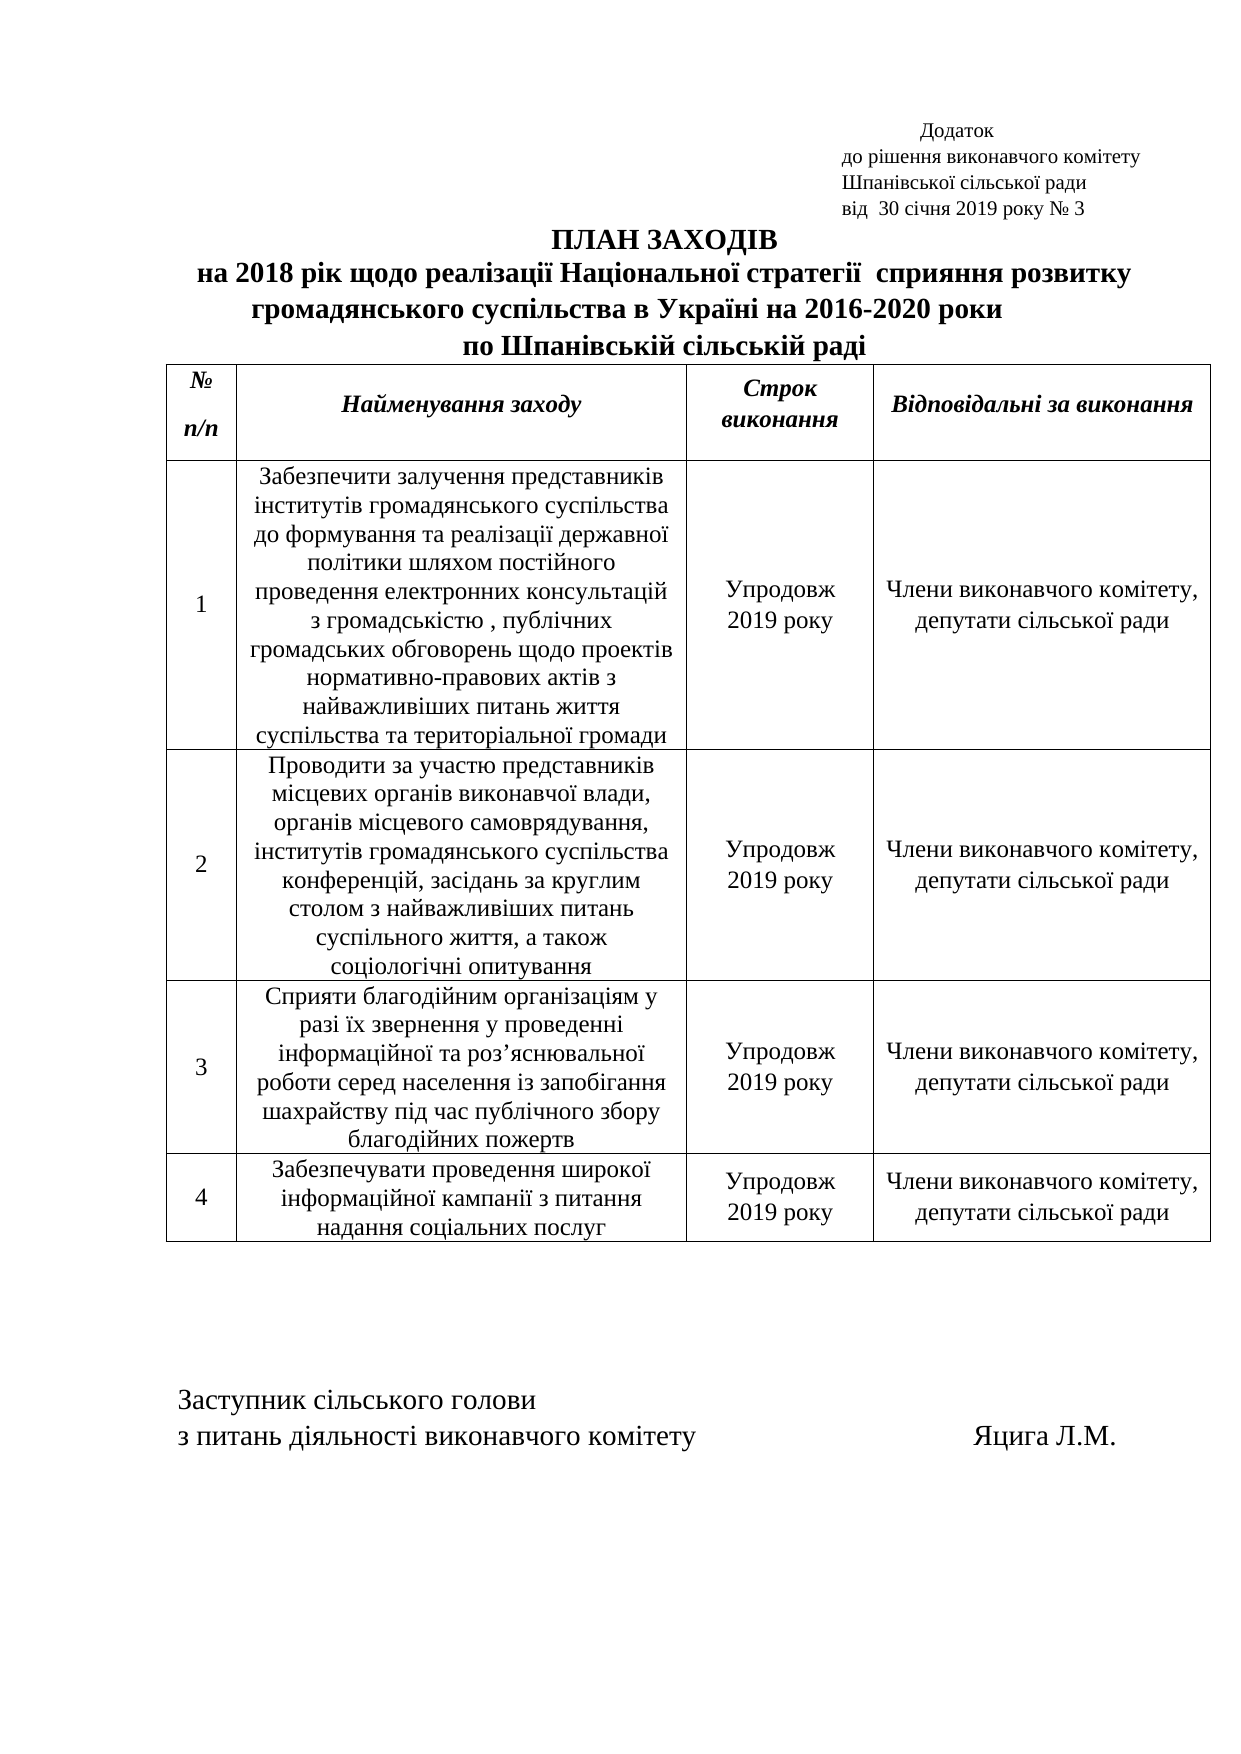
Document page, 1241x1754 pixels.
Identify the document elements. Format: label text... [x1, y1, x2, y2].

table_cell Сприяти благодійним організаціям у разі їх звернення у проведенні інформаційної та роз’яснювальної роботи серед населення із запобігання шахрайству під час публічного збору благодійних пожертв [237, 981, 686, 1153]
text Шпанівської сільської ради [177, 170, 1152, 194]
table_header № п/п [167, 365, 236, 460]
table_cell Проводити за участю представників місцевих органів виконавчої влади, органів місцевого самоврядування, інститутів громадянського суспільства конференцій, засідань за круглим столом з найважливіших питань суспільного життя, а також соціологічні опитування [237, 750, 686, 980]
table_cell Упродовж 2019 року [687, 981, 873, 1153]
table_cell Члени виконавчого комітету, депутати сільської ради [874, 981, 1210, 1153]
table_header Строк виконання [687, 365, 873, 460]
table_cell Члени виконавчого комітету, депутати сільської ради [874, 750, 1210, 980]
table_cell 2 [167, 750, 236, 980]
table_cell Упродовж 2019 року [687, 750, 873, 980]
table_cell 3 [167, 981, 236, 1153]
table_cell Члени виконавчого комітету, депутати сільської ради [874, 461, 1210, 749]
table_cell Упродовж 2019 року [687, 1154, 873, 1241]
table_cell 4 [167, 1154, 236, 1241]
table_cell Упродовж 2019 року [687, 461, 873, 749]
table_header Найменування заходу [237, 365, 686, 460]
table_cell Забезпечувати проведення широкої інформаційної кампанії з питання надання соціальних послуг [237, 1154, 686, 1241]
table_cell 1 [167, 461, 236, 749]
text на 2018 рік щодо реалізації Національної стратегії сприяння розвитку громадянського суспільства в Україні на 2016-2020 роки [102, 255, 1152, 325]
text з питань діяльності виконавчого комітету Яцига Л.М. [177, 1418, 1152, 1452]
table_header Відповідальні за виконання [874, 365, 1210, 460]
text до рішення виконавчого комітету [177, 144, 1152, 168]
table_cell Члени виконавчого комітету, депутати сільської ради [874, 1154, 1210, 1241]
table_cell Забезпечити залучення представників інститутів громадянського суспільства до формування та реалізації державної політики шляхом постійного проведення електронних консультацій з громадськістю , публічних громадських обговорень щодо проектів нормативно-правових актів з найважливіших питань життя суспільства та територіальної громади [237, 461, 686, 749]
text Заступник сільського голови [177, 1382, 1152, 1416]
text Додаток [177, 118, 1152, 142]
text від 30 січня 2019 року № 3 [177, 196, 1152, 220]
text ПЛАН ЗАХОДІВ [177, 222, 1152, 255]
text по Шпанівській сільській раді [102, 328, 1152, 361]
